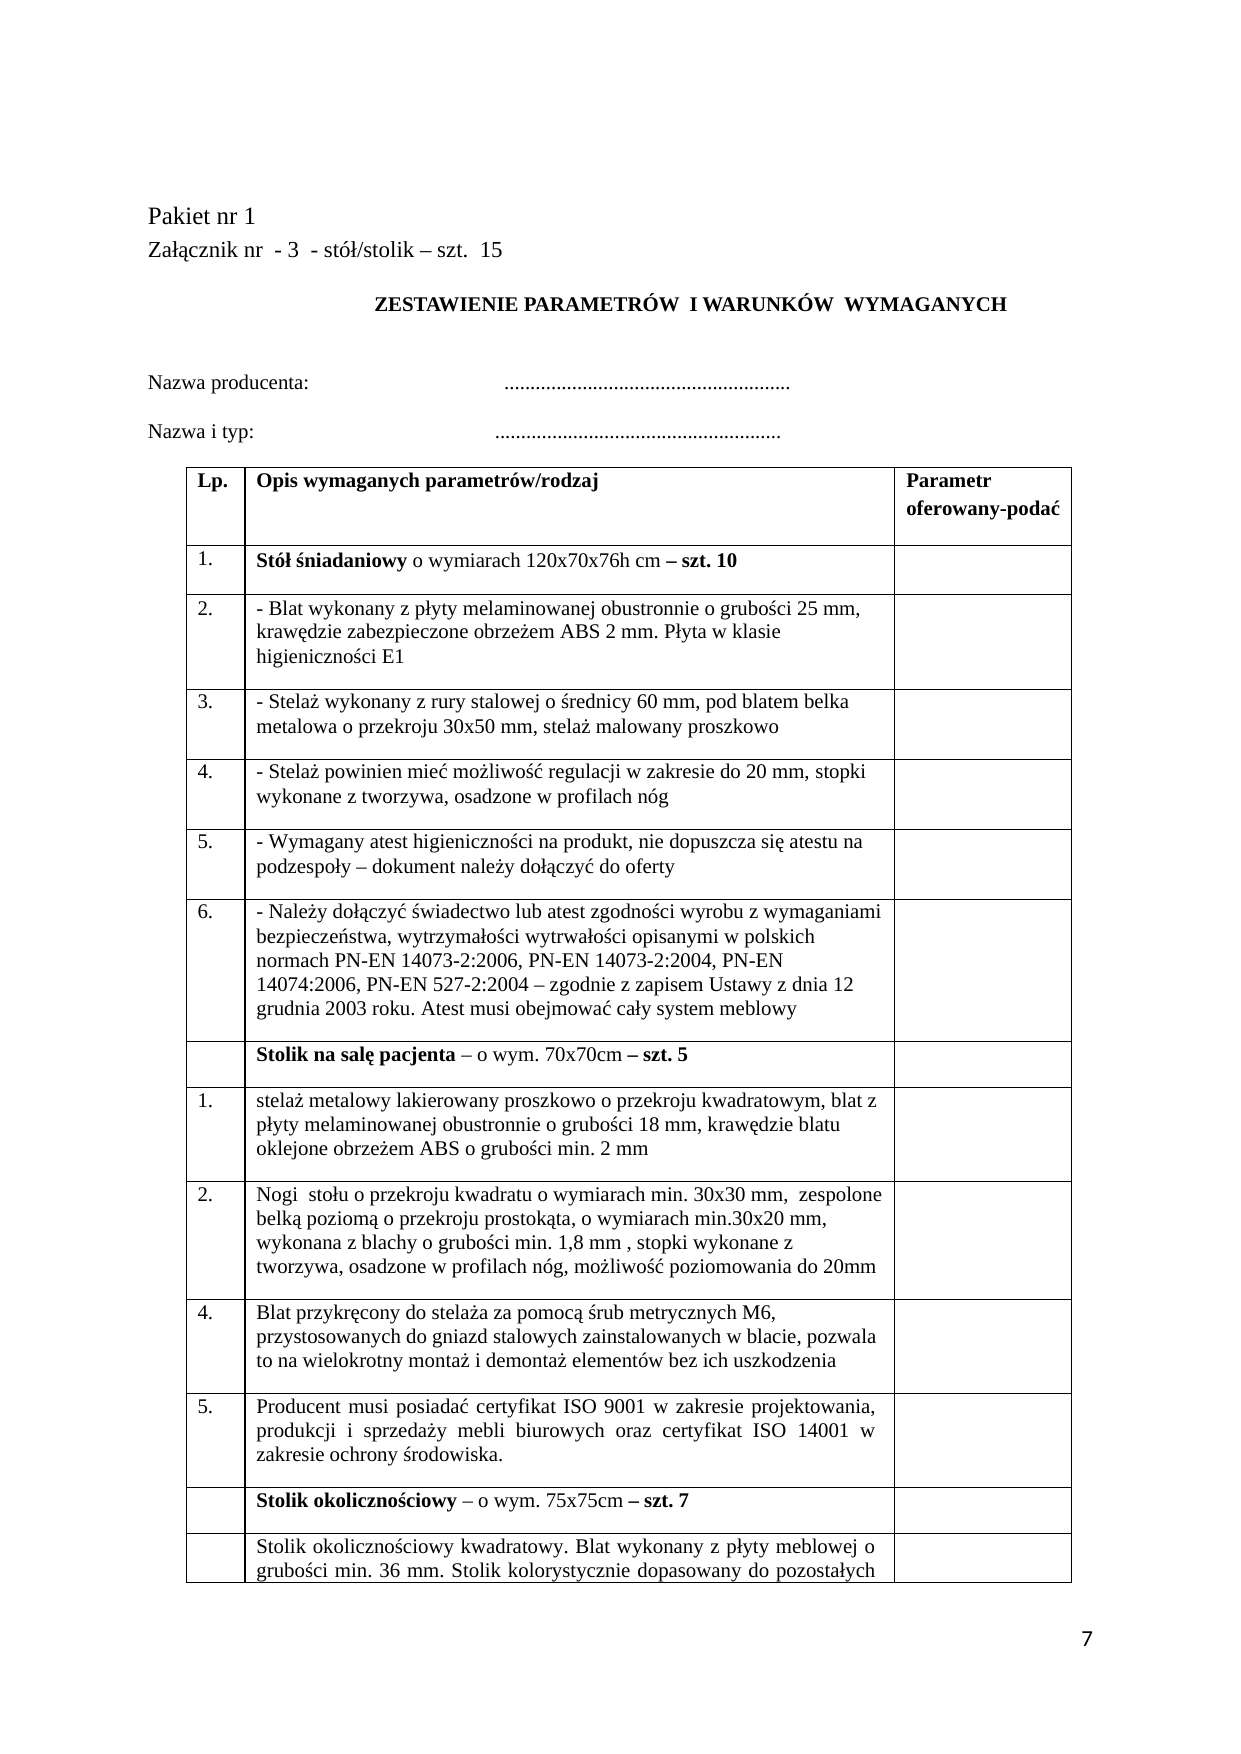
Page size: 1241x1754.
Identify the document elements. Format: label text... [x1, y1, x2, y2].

table_cell - Stelaż powinien mieć możliwość regulacji w zakresie do 20 mm, stopki wykonane z tworzywa, osadzone w profilach nóg [246, 760, 894, 828]
table_cell - Należy dołączyć świadectwo lub atest zgodności wyrobu z wymaganiami bezpieczeństwa, wytrzymałości wytrwałości opisanymi w polskich normach PN-EN 14073-2:2006, PN-EN 14073-2:2004, PN-EN 14074:2006, PN-EN 527-2:2004 – zgodnie z zapisem Ustawy z dnia 12 grudnia 2003 roku. Atest musi obejmować cały system meblowy [246, 900, 894, 1041]
table_cell 1. [187, 1088, 244, 1181]
table_cell 5. [187, 1394, 244, 1487]
table_cell [895, 546, 1071, 594]
table_cell [895, 690, 1071, 758]
table_cell 2. [187, 595, 244, 688]
table_cell 1. [187, 546, 244, 594]
table_cell [895, 1088, 1071, 1181]
table_cell 5. [187, 830, 244, 898]
table_cell [895, 1394, 1071, 1487]
table_cell Stolik na salę pacjenta – o wym. 70x70cm – szt. 5 [246, 1042, 894, 1087]
table_cell Producent musi posiadać certyfikat ISO 9001 w zakresie projektowania, produkcji i sprzedaży mebli biurowych oraz certyfikat ISO 14001 w zakresie ochrony środowiska. [246, 1394, 894, 1487]
text Nazwa i typ: ....................................................... [148, 419, 1093, 443]
table_cell stelaż metalowy lakierowany proszkowo o przekroju kwadratowym, blat z płyty melaminowanej obustronnie o grubości 18 mm, krawędzie blatu oklejone obrzeżem ABS o grubości min. 2 mm [246, 1088, 894, 1181]
table_cell [895, 760, 1071, 828]
table_cell [895, 1300, 1071, 1393]
text Nazwa producenta: ....................................................... [148, 370, 1093, 394]
table_cell 2. [187, 1182, 244, 1299]
table_cell Nogi stołu o przekroju kwadratu o wymiarach min. 30x30 mm, zespolone belką poziomą o przekroju prostokąta, o wymiarach min.30x20 mm, wykonana z blachy o grubości min. 1,8 mm , stopki wykonane z tworzywa, osadzone w profilach nóg, możliwość poziomowania do 20mm [246, 1182, 894, 1299]
table_cell 6. [187, 900, 244, 1041]
table_cell 4. [187, 1300, 244, 1393]
subtitle ZESTAWIENIE PARAMETRÓW I WARUNKÓW WYMAGANYCH [295, 292, 1093, 316]
table_cell - Wymagany atest higieniczności na produkt, nie dopuszcza się atestu na podzespoły – dokument należy dołączyć do oferty [246, 830, 894, 898]
table_cell [895, 1182, 1071, 1299]
table_cell [187, 1534, 244, 1582]
table_cell [895, 830, 1071, 898]
table_cell - Blat wykonany z płyty melaminowanej obustronnie o grubości 25 mm, krawędzie zabezpieczone obrzeżem ABS 2 mm. Płyta w klasie higieniczności E1 [246, 595, 894, 688]
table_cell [246, 1534, 894, 1582]
table_cell 4. [187, 760, 244, 828]
subtitle Pakiet nr 1 [148, 201, 1093, 230]
table_cell Stół śniadaniowy o wymiarach 120x70x76h cm – szt. 10 [246, 546, 894, 594]
table_cell [187, 1042, 244, 1087]
table_header Parametr oferowany-podać [895, 468, 1071, 544]
table_cell - Stelaż wykonany z rury stalowej o średnicy 60 mm, pod blatem belka metalowa o przekroju 30x50 mm, stelaż malowany proszkowo [246, 690, 894, 758]
table_cell Stolik okolicznościowy – o wym. 75x75cm – szt. 7 [246, 1488, 894, 1533]
table_cell [895, 1488, 1071, 1533]
table_cell [895, 1534, 1071, 1582]
table_cell [895, 595, 1071, 688]
text Załącznik nr - 3 - stół/stolik – szt. 15 [148, 236, 1093, 263]
table_header Opis wymaganych parametrów/rodzaj [246, 468, 894, 544]
table_cell 3. [187, 690, 244, 758]
table_header Lp. [187, 468, 244, 544]
table_cell Blat przykręcony do stelaża za pomocą śrub metrycznych M6, przystosowanych do gniazd stalowych zainstalowanych w blacie, pozwala to na wielokrotny montaż i demontaż elementów bez ich uszkodzenia [246, 1300, 894, 1393]
table_cell [895, 1042, 1071, 1087]
table_cell [187, 1488, 244, 1533]
table_cell [895, 900, 1071, 1041]
